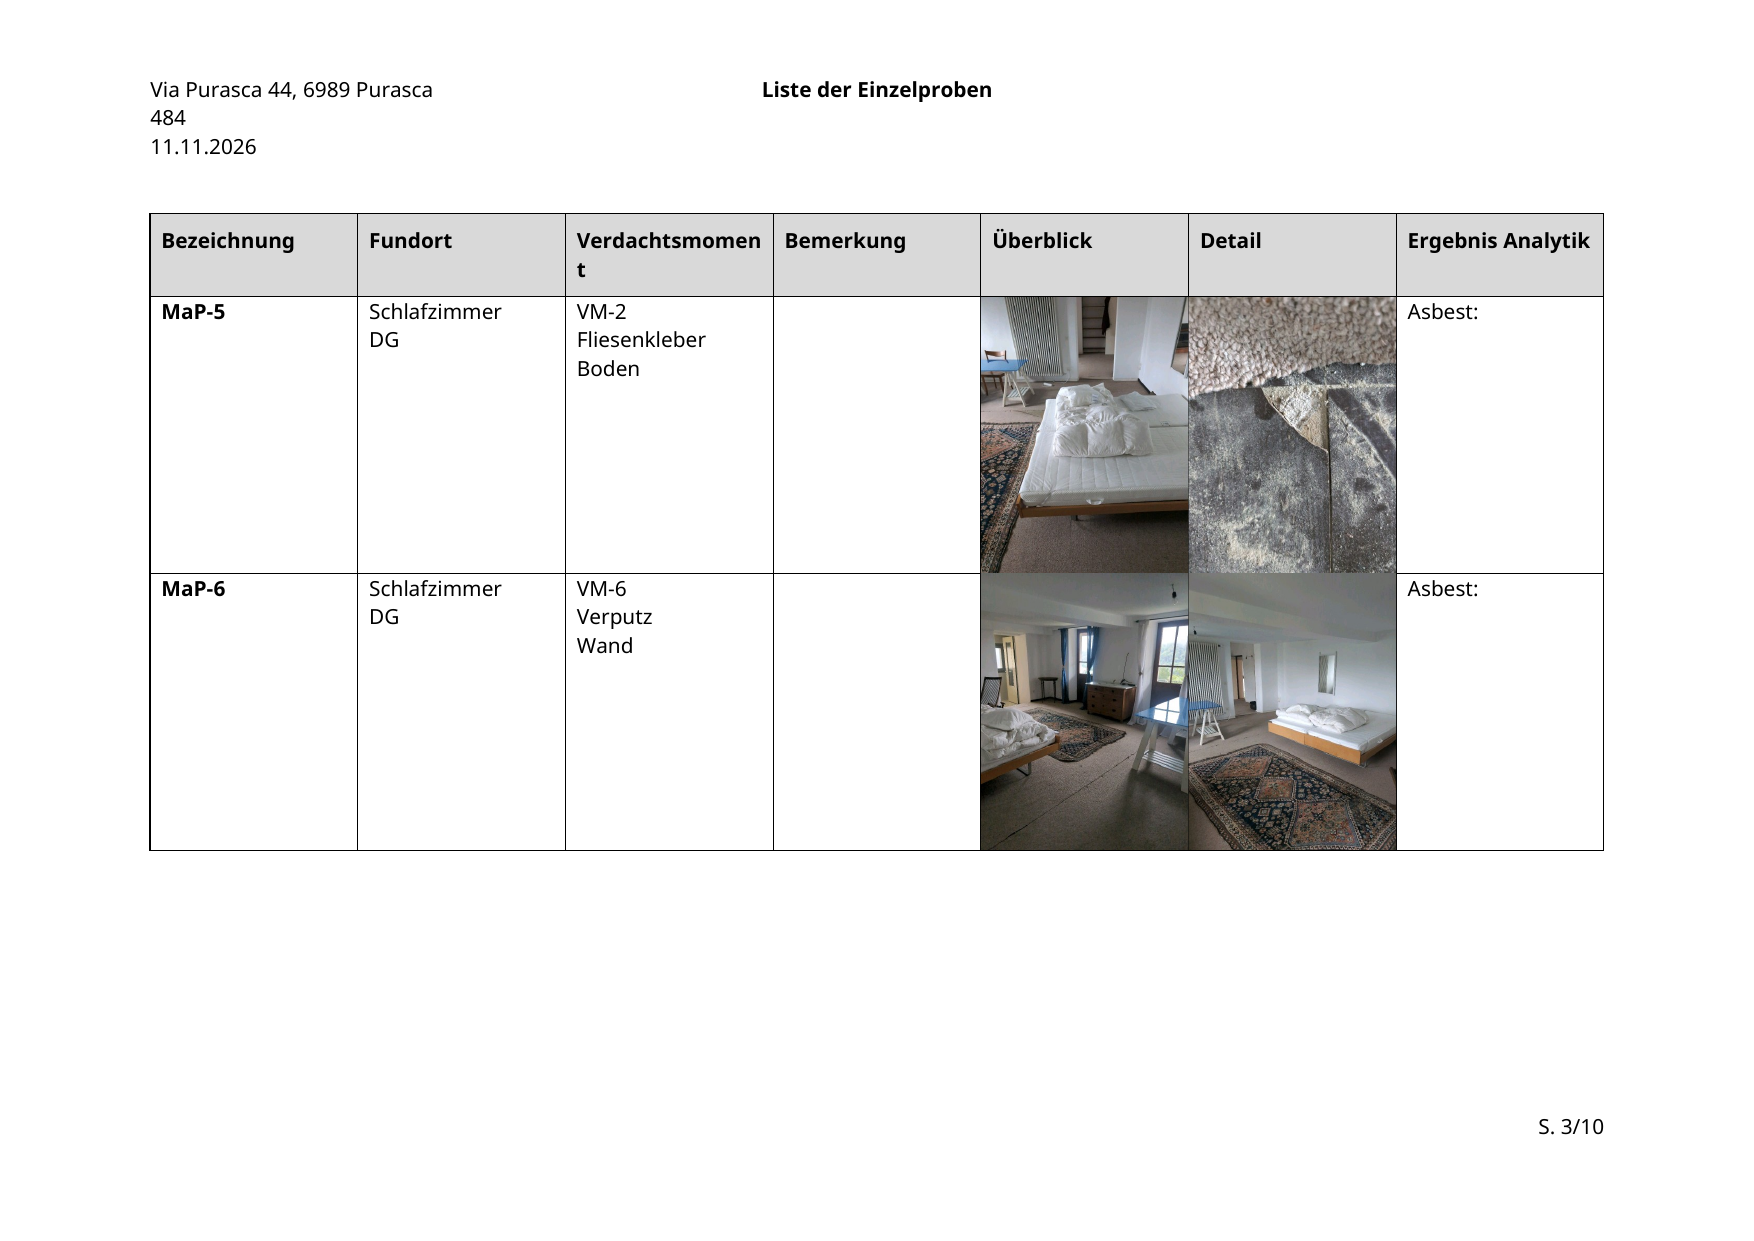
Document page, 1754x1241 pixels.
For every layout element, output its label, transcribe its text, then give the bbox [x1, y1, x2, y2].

table_cell Schlafzimmer DG [358, 297, 565, 573]
table_cell MaP-5 [151, 297, 357, 573]
table_cell VM-6 Verputz Wand [566, 574, 773, 849]
table_header Bemerkung [774, 214, 980, 296]
table_cell Schlafzimmer DG [358, 574, 565, 849]
table_header Überblick [981, 214, 1188, 296]
table_cell Asbest: [1397, 297, 1603, 573]
table_header Verdachtsmoment [566, 214, 773, 296]
table_cell VM-2 Fliesenkleber Boden [566, 297, 773, 573]
table_cell [774, 574, 980, 849]
table_header Bezeichnung [151, 214, 357, 296]
table_cell MaP-6 [151, 574, 357, 849]
picture [980, 297, 1397, 850]
table_cell Asbest: [1397, 574, 1603, 849]
table_header Detail [1189, 214, 1396, 296]
table_header Ergebnis Analytik [1397, 214, 1603, 296]
table_header Fundort [358, 214, 565, 296]
table_cell [774, 297, 980, 573]
